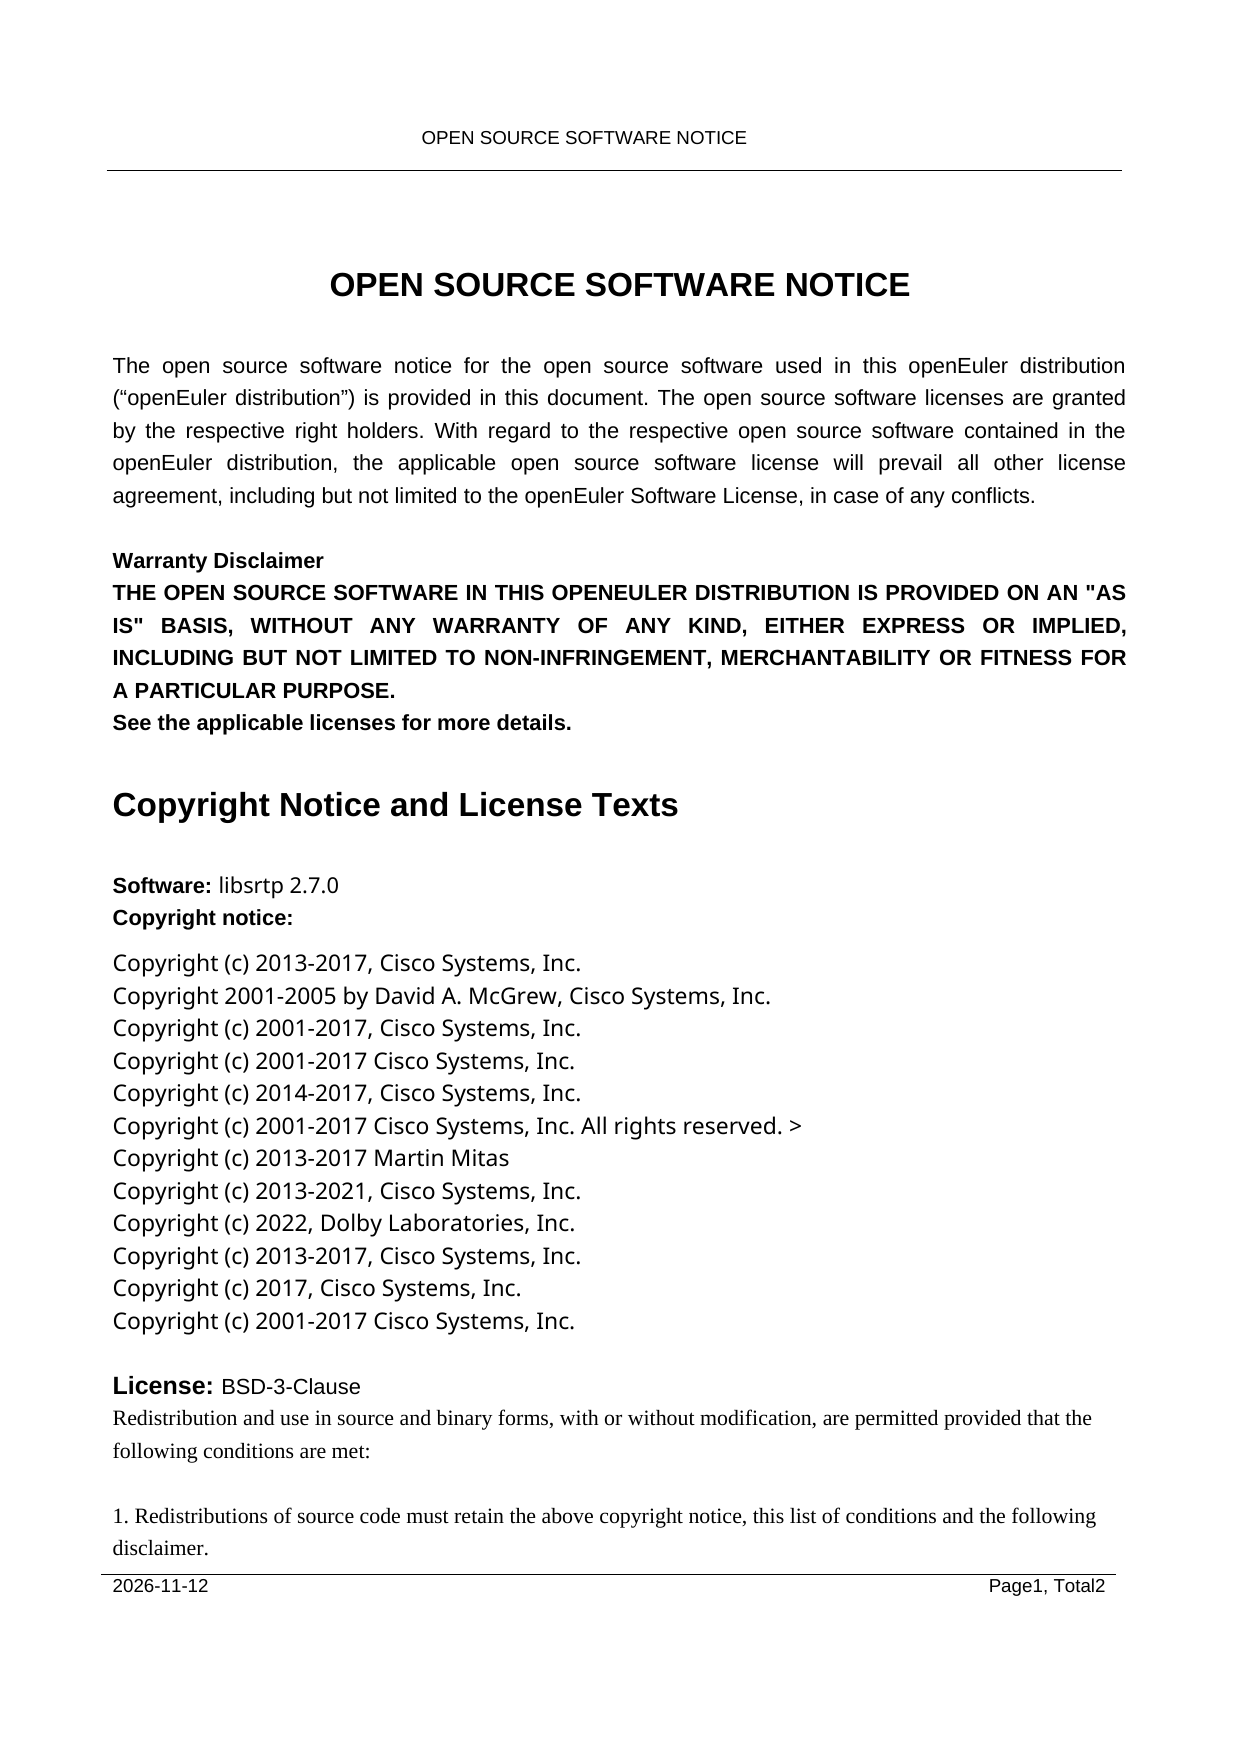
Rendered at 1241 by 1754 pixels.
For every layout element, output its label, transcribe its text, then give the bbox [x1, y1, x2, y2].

text Warranty Disclaimer [112, 544, 1128, 576]
text Copyright Notice and License Texts [112, 771, 1128, 836]
text THE OPEN SOURCE SOFTWARE IN THIS OPENEULER DISTRIBUTION IS PROVIDED ON AN "AS IS" BASIS, WITHOUT ANY WARRANTY OF ANY KIND, EITHER EXPRESS OR IMPLIED, INCLUDING BUT NOT LIMITED TO NON-INFRINGEMENT, MERCHANTABILITY OR FITNESS FOR A PARTICULAR PURPOSE. See the applicable licenses for more details. [112, 576, 1128, 739]
title Software: libsrtp 2.7.0 [112, 869, 1128, 901]
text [112, 1402, 1128, 1564]
text Copyright (c) 2013-2017, Cisco Systems, Inc. Copyright 2001-2005 by David A. McGrew, Cisco Systems, Inc. Copyright (c) 2001-2017, Cisco Systems, Inc. Copyright (c) 2001-2017 Cisco Systems, Inc. Copyright (c) 2014-2017, Cisco Systems, Inc. Copyright (c) 2001-2017 Cisco Systems, Inc. All rights reserved. > Copyright (c) 2013-2017 Martin Mitas Copyright (c) 2013-2021, Cisco Systems, Inc. Copyright (c) 2022, Dolby Laboratories, Inc. Copyright (c) 2013-2017, Cisco Systems, Inc. Copyright (c) 2017, Cisco Systems, Inc. Copyright (c) 2001-2017 Cisco Systems, Inc. [112, 947, 1128, 1369]
text Copyright notice: [112, 901, 1128, 934]
text The open source software notice for the open source software used in this openEuler distribution (“openEuler distribution”) is provided in this document. The open source software licenses are granted by the respective right holders. With regard to the respective open source software contained in the openEuler distribution, the applicable open source software license will prevail all other license agreement, including but not limited to the openEuler Software License, in case of any conflicts. [112, 349, 1128, 511]
text License: BSD-3-Clause [112, 1369, 1128, 1402]
text OPEN SOURCE SOFTWARE NOTICE [112, 251, 1128, 316]
